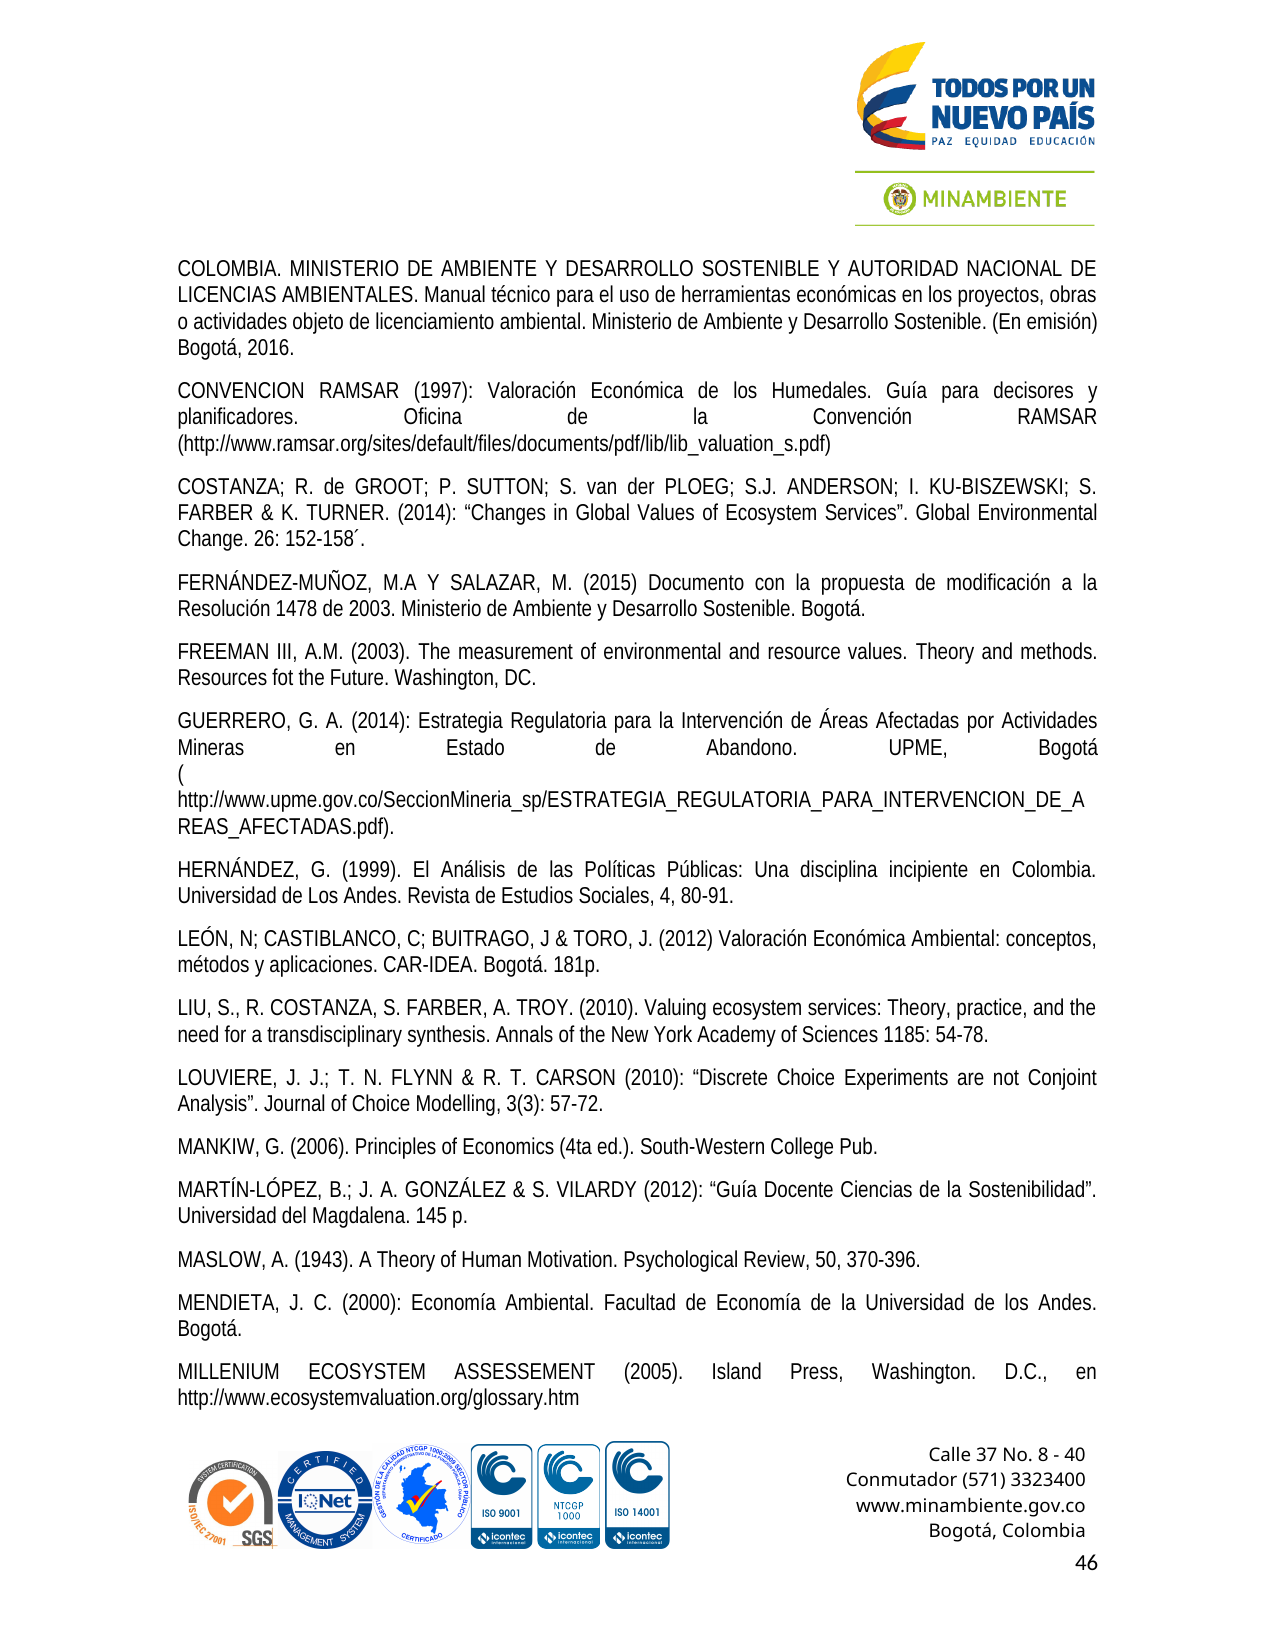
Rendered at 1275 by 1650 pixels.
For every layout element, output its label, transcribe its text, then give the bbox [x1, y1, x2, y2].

picture [188, 1443, 533, 1549]
text CONVENCION RAMSAR (1997): Valoración Económica de los Humedales. Guía para decisores y planificadores. Oficina de la Convención RAMSAR (http://www.ramsar.org/sites/default/files/documents/pdf/lib/lib_valuation_s.pdf) [177, 377, 1098, 456]
picture [605, 1441, 670, 1549]
text MILLENIUM ECOSYSTEM ASSESSEMENT (2005). Island Press, Washington. D.C., en http://www.ecosystemvaluation.org/glossary.htm [177, 1358, 1098, 1411]
text MENDIETA, J. C. (2000): Economía Ambiental. Facultad de Economía de la Universidad de los Andes. Bogotá. [177, 1288, 1098, 1341]
text COSTANZA; R. de GROOT; P. SUTTON; S. van der PLOEG; S.J. ANDERSON; I. KU-BISZEWSKI; S. FARBER & K. TURNER. (2014): “Changes in Global Values of Ecosystem Services”. Global Environmental Change. 26: 152-158´. [177, 473, 1098, 552]
text MARTÍN-LÓPEZ, B.; J. A. GONZÁLEZ & S. VILARDY (2012): “Guía Docente Ciencias de la Sostenibilidad”. Universidad del Magdalena. 145 p. [177, 1176, 1098, 1229]
text LIU, S., R. COSTANZA, S. FARBER, A. TROY. (2010). Valuing ecosystem services: Theory, practice, and the need for a transdisciplinary synthesis. Annals of the New York Academy of Sciences 1185: 54-78. [177, 994, 1098, 1047]
picture [537, 1444, 600, 1549]
text MASLOW, A. (1943). A Theory of Human Motivation. Psychological Review, 50, 370-396. [177, 1246, 1098, 1272]
text FREEMAN III, A.M. (2003). The measurement of environmental and resource values. Theory and methods. Resources fot the Future. Washington, DC. [177, 638, 1098, 691]
text HERNÁNDEZ, G. (1999). El Análisis de las Políticas Públicas: Una disciplina incipiente en Colombia. Universidad de Los Andes. Revista de Estudios Sociales, 4, 80-91. [177, 856, 1098, 908]
text LEÓN, N; CASTIBLANCO, C; BUITRAGO, J & TORO, J. (2012) Valoración Económica Ambiental: conceptos, métodos y aplicaciones. CAR-IDEA. Bogotá. 181p. [177, 925, 1098, 978]
picture [854, 42, 1095, 226]
text LOUVIERE, J. J.; T. N. FLYNN & R. T. CARSON (2010): “Discrete Choice Experiments are not Conjoint Analysis”. Journal of Choice Modelling, 3(3): 57-72. [177, 1064, 1098, 1116]
text MANKIW, G. (2006). Principles of Economics (4ta ed.). South-Western College Pub. [177, 1133, 1098, 1159]
text FERNÁNDEZ-MUÑOZ, M.A Y SALAZAR, M. (2015) Documento con la propuesta de modificación a la Resolución 1478 de 2003. Ministerio de Ambiente y Desarrollo Sostenible. Bogotá. [177, 568, 1098, 621]
text GUERRERO, G. A. (2014): Estrategia Regulatoria para la Intervención de Áreas Afectadas por Actividades Mineras en Estado de Abandono. UPME, Bogotá (http://www.upme.gov.co/SeccionMineria_sp/ESTRATEGIA_REGULATORIA_PARA_INTERVENCION_DE_AREAS_AFECTADAS.pdf). [177, 707, 1098, 839]
text COLOMBIA. MINISTERIO DE AMBIENTE Y DESARROLLO SOSTENIBLE Y AUTORIDAD NACIONAL DE LICENCIAS AMBIENTALES. Manual técnico para el uso de herramientas económicas en los proyectos, obras o actividades objeto de licenciamiento ambiental. Ministerio de Ambiente y Desarrollo Sostenible. (En emisión) Bogotá, 2016. [177, 255, 1098, 360]
